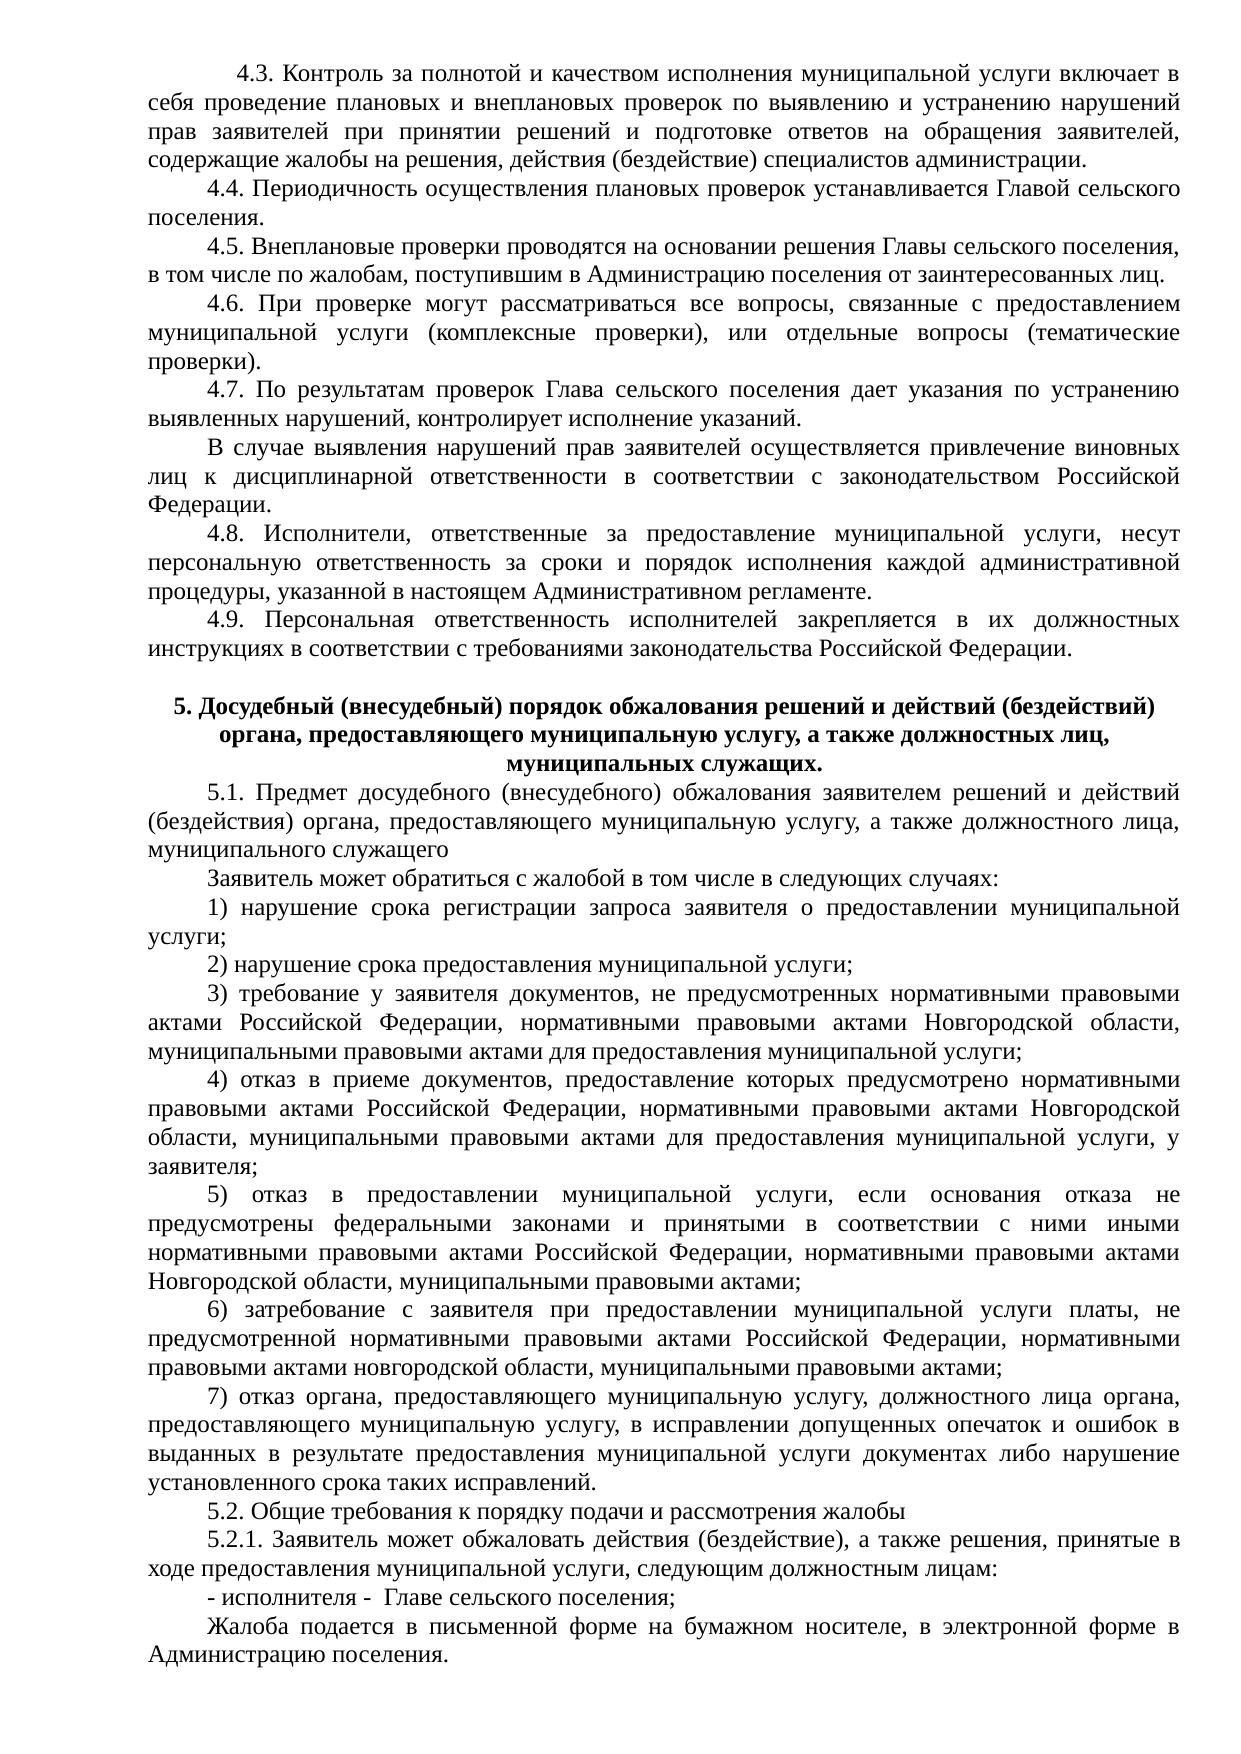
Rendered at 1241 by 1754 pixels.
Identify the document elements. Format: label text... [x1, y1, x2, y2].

text 4.8. Исполнители, ответственные за предоставление муниципальной услуги, несут персональную ответственность за сроки и порядок исполнения каждой административной процедуры, указанной в настоящем Административном регламенте. [148, 518, 1181, 604]
text 4.5. Внеплановые проверки проводятся на основании решения Главы сельского поселения, в том числе по жалобам, поступившим в Администрацию поселения от заинтересованных лиц. [148, 231, 1181, 288]
text 4.7. По результатам проверок Глава сельского поселения дает указания по устранению выявленных нарушений, контролирует исполнение указаний. [148, 374, 1181, 432]
text 4) отказ в приеме документов, предоставление которых предусмотрено нормативными правовыми актами Российской Федерации, нормативными правовыми актами Новгородской области, муниципальными правовыми актами для предоставления муниципальной услуги, у заявителя; [148, 1064, 1181, 1179]
text 6) затребование с заявителя при предоставлении муниципальной услуги платы, не предусмотренной нормативными правовыми актами Российской Федерации, нормативными правовыми актами новгородской области, муниципальными правовыми актами; [148, 1294, 1181, 1381]
text В случае выявления нарушений прав заявителей осуществляется привлечение виновных лиц к дисциплинарной ответственности в соответствии с законодательством Российской Федерации. [148, 432, 1181, 518]
text 5.2.1. Заявитель может обжаловать действия (бездействие), а также решения, принятые в ходе предоставления муниципальной услуги, следующим должностным лицам: [148, 1524, 1181, 1582]
text Заявитель может обратиться с жалобой в том числе в следующих случаях: [148, 863, 1181, 892]
text 5. Досудебный (внесудебный) порядок обжалования решений и действий (бездействий) органа, предоставляющего муниципальную услугу, а также должностных лиц, муниципальных служащих. [148, 691, 1181, 777]
text 5.2. Общие требования к порядку подачи и рассмотрения жалобы [148, 1496, 1181, 1524]
text 1) нарушение срока регистрации запроса заявителя о предоставлении муниципальной услуги; [148, 892, 1181, 949]
text 4.3. Контроль за полнотой и качеством исполнения муниципальной услуги включает в себя проведение плановых и внеплановых проверок по выявлению и устранению нарушений прав заявителей при принятии решений и подготовке ответов на обращения заявителей, содержащие жалобы на решения, действия (бездействие) специалистов администрации. [148, 58, 1181, 173]
text 5.1. Предмет досудебного (внесудебного) обжалования заявителем решений и действий (бездействия) органа, предоставляющего муниципальную услугу, а также должностного лица, муниципального служащего [148, 777, 1181, 863]
text 4.9. Персональная ответственность исполнителей закрепляется в их должностных инструкциях в соответствии с требованиями законодательства Российской Федерации. [148, 604, 1181, 662]
text Жалоба подается в письменной форме на бумажном носителе, в электронной форме в Администрацию поселения. [148, 1611, 1181, 1668]
text 2) нарушение срока предоставления муниципальной услуги; [148, 949, 1181, 978]
text 3) требование у заявителя документов, не предусмотренных нормативными правовыми актами Российской Федерации, нормативными правовыми актами Новгородской области, муниципальными правовыми актами для предоставления муниципальной услуги; [148, 978, 1181, 1064]
text 4.4. Периодичность осуществления плановых проверок устанавливается Главой сельского поселения. [148, 173, 1181, 231]
text 4.6. При проверке могут рассматриваться все вопросы, связанные с предоставлением муниципальной услуги (комплексные проверки), или отдельные вопросы (тематические проверки). [148, 288, 1181, 374]
text 5) отказ в предоставлении муниципальной услуги, если основания отказа не предусмотрены федеральными законами и принятыми в соответствии с ними иными нормативными правовыми актами Российской Федерации, нормативными правовыми актами Новгородской области, муниципальными правовыми актами; [148, 1179, 1181, 1294]
text - исполнителя - Главе сельского поселения; [148, 1582, 1181, 1611]
text 7) отказ органа, предоставляющего муниципальную услугу, должностного лица органа, предоставляющего муниципальную услугу, в исправлении допущенных опечаток и ошибок в выданных в результате предоставления муниципальной услуги документах либо нарушение установленного срока таких исправлений. [148, 1381, 1181, 1496]
